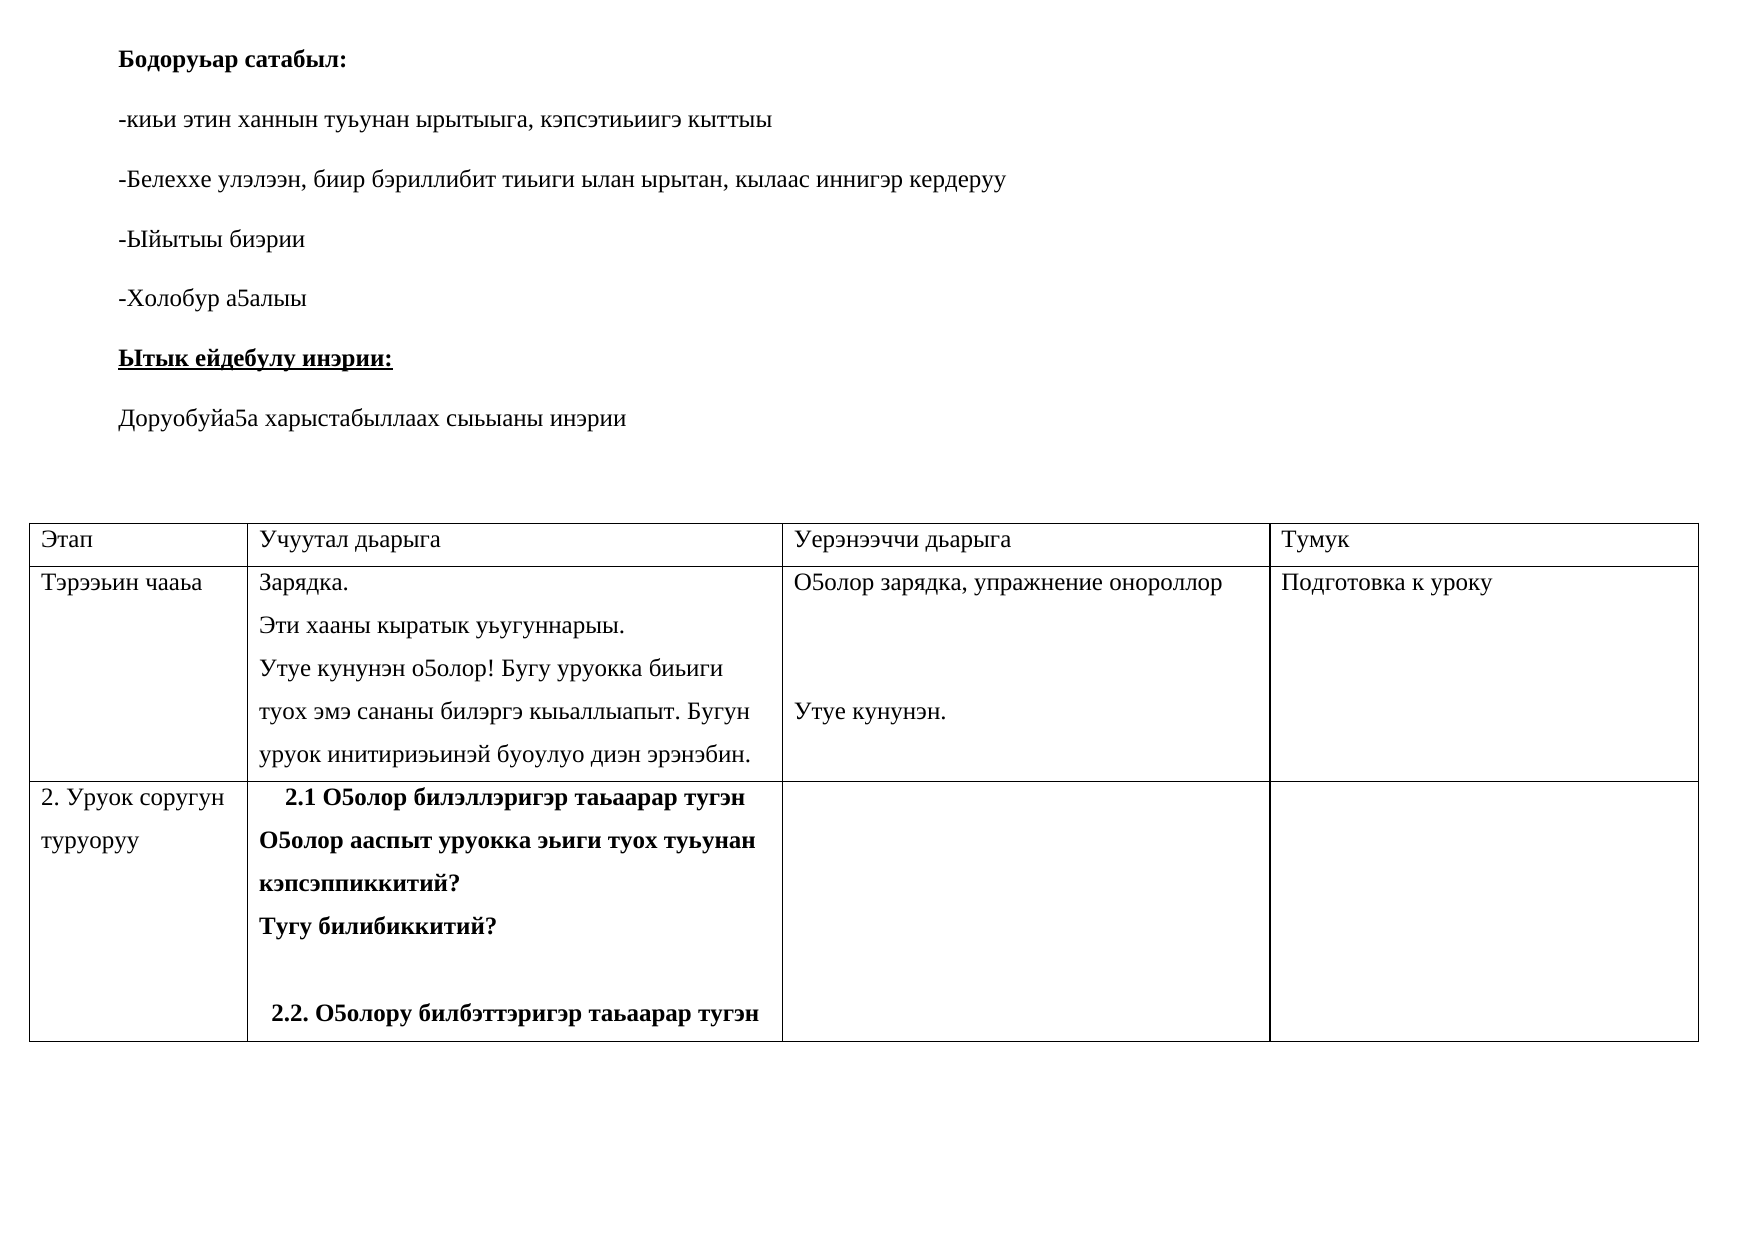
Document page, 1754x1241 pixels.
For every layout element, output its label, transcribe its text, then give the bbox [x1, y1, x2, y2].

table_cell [30, 782, 247, 1041]
text -Ыйытыы биэрии [118, 224, 1636, 252]
table_header Тумук [1271, 524, 1698, 566]
table_cell Тэрээьин чааьа [30, 567, 247, 781]
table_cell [783, 782, 1269, 1041]
table_cell О5олор зарядка, упражнение онороллор Утуе кунунэн. [783, 567, 1269, 781]
table_header Уерэнээччи дьарыга [783, 524, 1269, 566]
table_cell Подготовка к уроку [1271, 567, 1698, 781]
table_cell Зарядка. Эти хааны кыратык уьугуннарыы. Утуе кунунэн о5олор! Бугу уруокка биьиги туох эмэ сананы билэргэ кыьаллыапыт. Бугун уруок инитириэьинэй буоулуо диэн эрэнэбин. [248, 567, 782, 781]
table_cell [248, 782, 782, 1041]
text Ытык ейдебулу инэрии: [118, 343, 1636, 372]
text -киьи этин ханнын туьунан ырытыыга, кэпсэтиьиигэ кыттыы [118, 104, 1636, 133]
text Доруобуйа5а харыстабыллаах сыьыаны инэрии [118, 403, 1636, 432]
table_header Учуутал дьарыга [248, 524, 782, 566]
table_header Этап [30, 524, 247, 566]
text Бодоруьар сатабыл: [118, 44, 1636, 73]
table_cell [1271, 782, 1698, 1041]
text -Белеххе улэлээн, биир бэриллибит тиьиги ылан ырытан, кылаас иннигэр кердеруу [118, 164, 1636, 193]
text -Холобур а5алыы [118, 283, 1636, 312]
